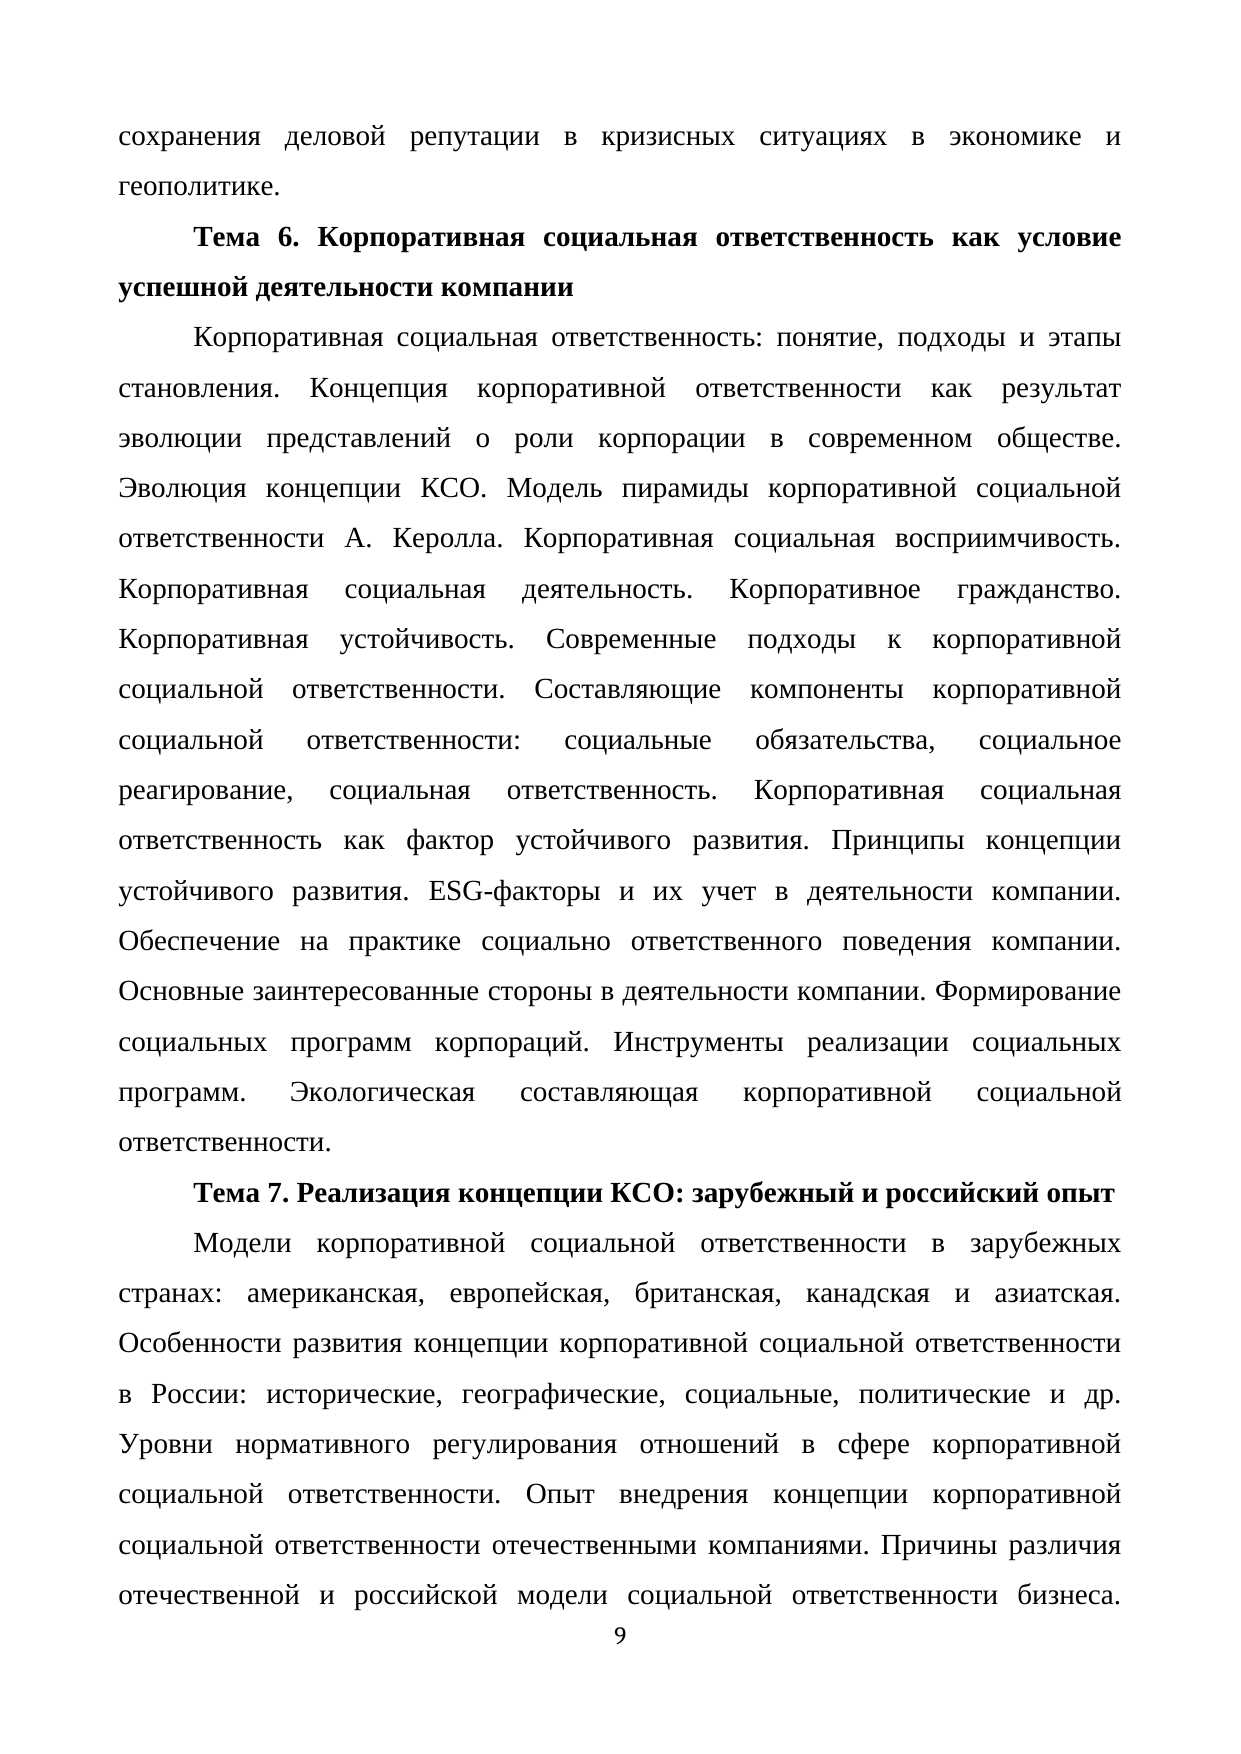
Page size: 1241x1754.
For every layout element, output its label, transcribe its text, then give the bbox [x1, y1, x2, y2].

text Тема 7. Реализация концепции КСО: зарубежный и российский опыт [118, 1175, 1122, 1208]
text Тема 6. Корпоративная социальная ответственность как условие успешной деятельности компании [118, 219, 1122, 303]
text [118, 1225, 1122, 1611]
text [118, 118, 1122, 202]
text Корпоративная социальная ответственность: понятие, подходы и этапы становления. Концепция корпоративной ответственности как результат эволюции представлений о роли корпорации в современном обществе. Эволюция концепции КСО. Модель пирамиды корпоративной социальной ответственности А. Керолла. Корпоративная социальная восприимчивость. Корпоративная социальная деятельность. Корпоративное гражданство. Корпоративная устойчивость. Современные подходы к корпоративной социальной ответственности. Составляющие компоненты корпоративной социальной ответственности: социальные обязательства, социальное реагирование, социальная ответственность. Корпоративная социальная ответственность как фактор устойчивого развития. Принципы концепции устойчивого развития. ESG-факторы и их учет в деятельности компании. Обеспечение на практике социально ответственного поведения компании. Основные заинтересованные стороны в деятельности компании. Формирование социальных программ корпораций. Инструменты реализации социальных программ. Экологическая составляющая корпоративной социальной ответственности. [118, 319, 1122, 1158]
